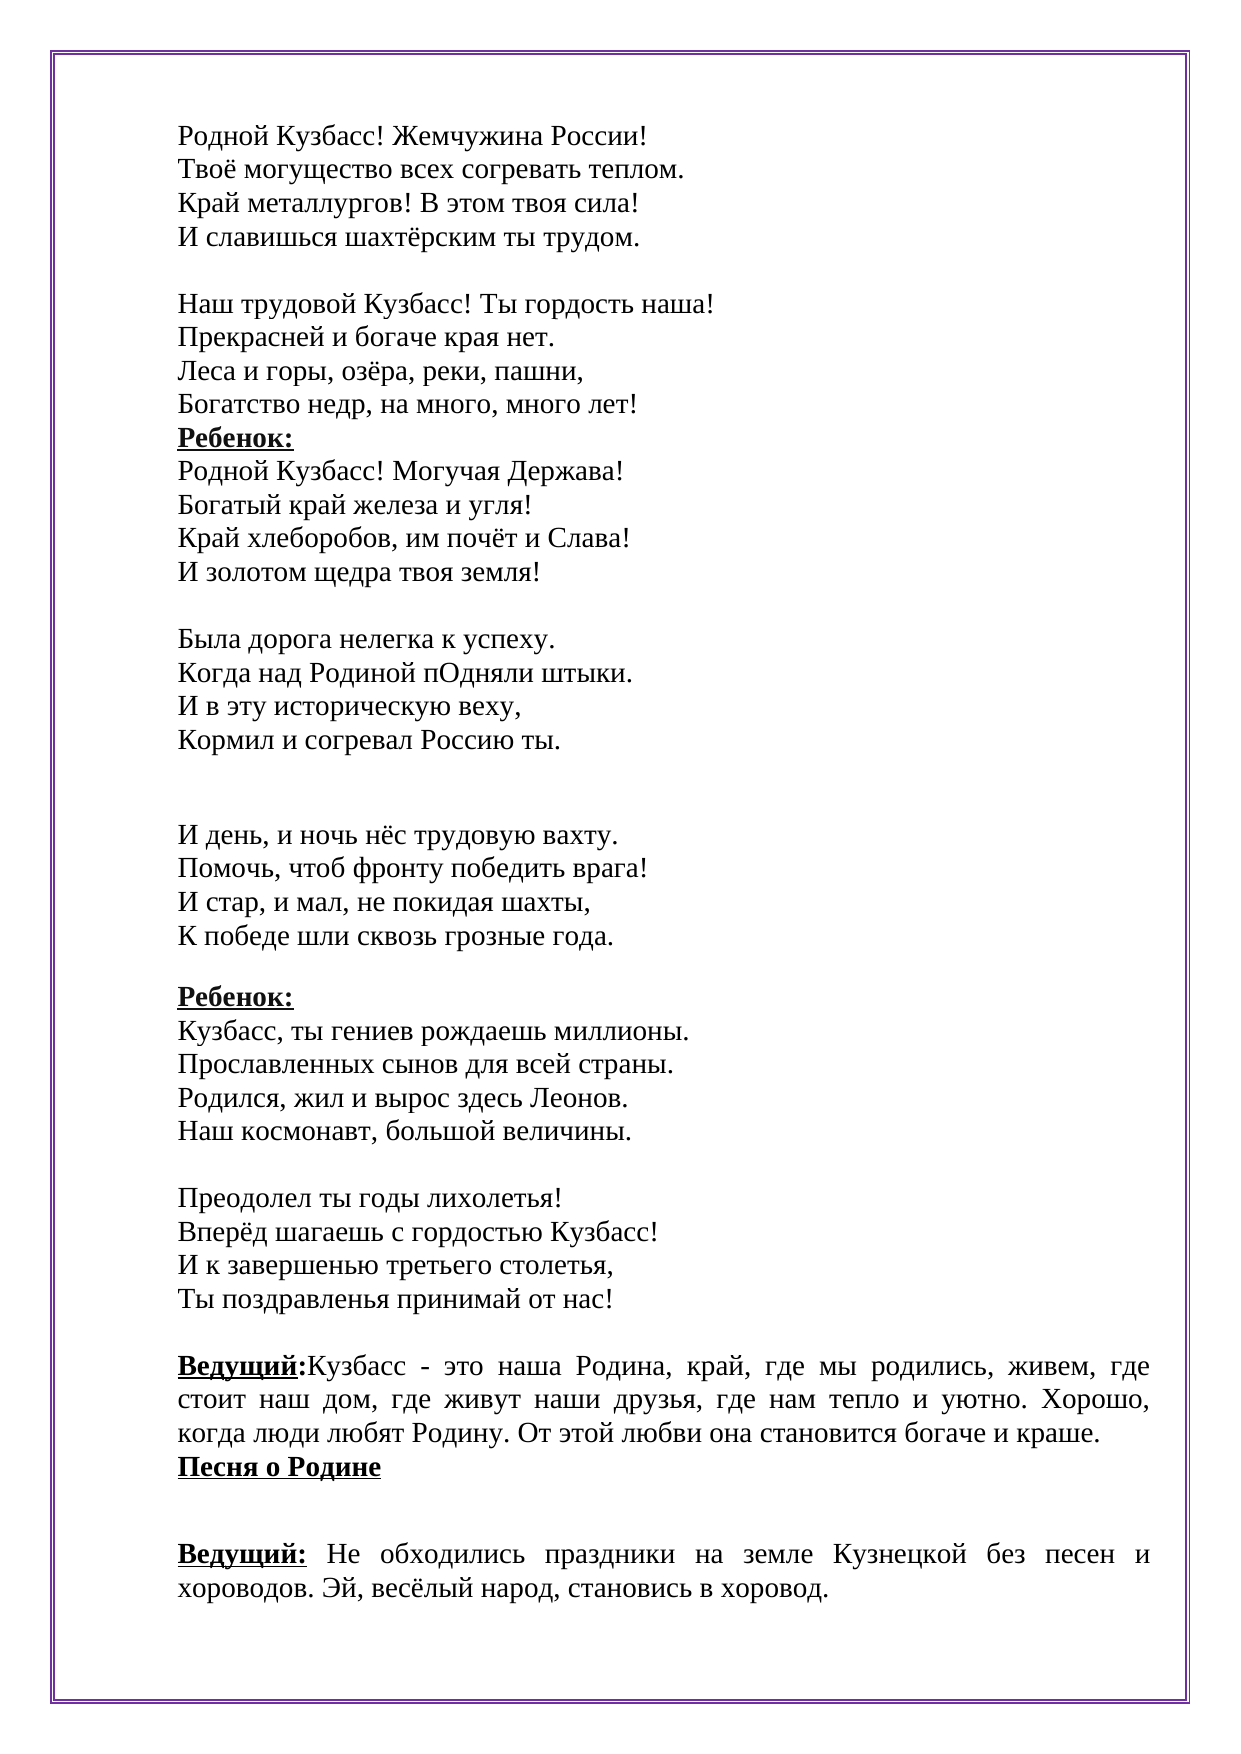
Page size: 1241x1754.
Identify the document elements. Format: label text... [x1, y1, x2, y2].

text Ведущий: Не обходились праздники на земле Кузнецкой без песен и хороводов. Эй, весёлый народ, становись в хоровод. [177, 1537, 1152, 1604]
text Ведущий:Кузбасс - это наша Родина, край, где мы родились, живем, где стоит наш дом, где живут наши друзья, где нам тепло и уютно. Хорошо, когда люди любят Родину. От этой любви она становится богаче и краше. [177, 1348, 1152, 1449]
text Песня о Родине [177, 1449, 1152, 1482]
text И день, и ночь нёс трудовую вахту. Помочь, чтоб фронту победить врага! И стар, и мал, не покидая шахты, К победе шли сквозь грозные года. [177, 817, 1152, 979]
text Ребенок: Кузбасс, ты гениев рождаешь миллионы. Прославленных сынов для всей страны. Родился, жил и вырос здесь Леонов. Наш космонавт, большой величины. Преодолел ты годы лихолетья! Вперёд шагаешь с гордостью Кузбасс! И к завершенью третьего столетья, Ты поздравленья принимай от нас! [177, 979, 1152, 1314]
text Родной Кузбасс! Жемчужина России! Твоё могущество всех согревать теплом. Край металлургов! В этом твоя сила! И славишься шахтёрским ты трудом. Наш трудовой Кузбасс! Ты гордость наша! Прекрасней и богаче края нет. Леса и горы, озёра, реки, пашни, Богатство недр, на много, много лет! Ребенок: Родной Кузбасс! Могучая Держава! Богатый край железа и угля! Край хлеборобов, им почёт и Слава! И золотом щедра твоя земля! Была дорога нелегка к успеху. Когда над Родиной пОдняли штыки. И в эту историческую веху, Кормил и согревал Россию ты. [177, 118, 1152, 755]
